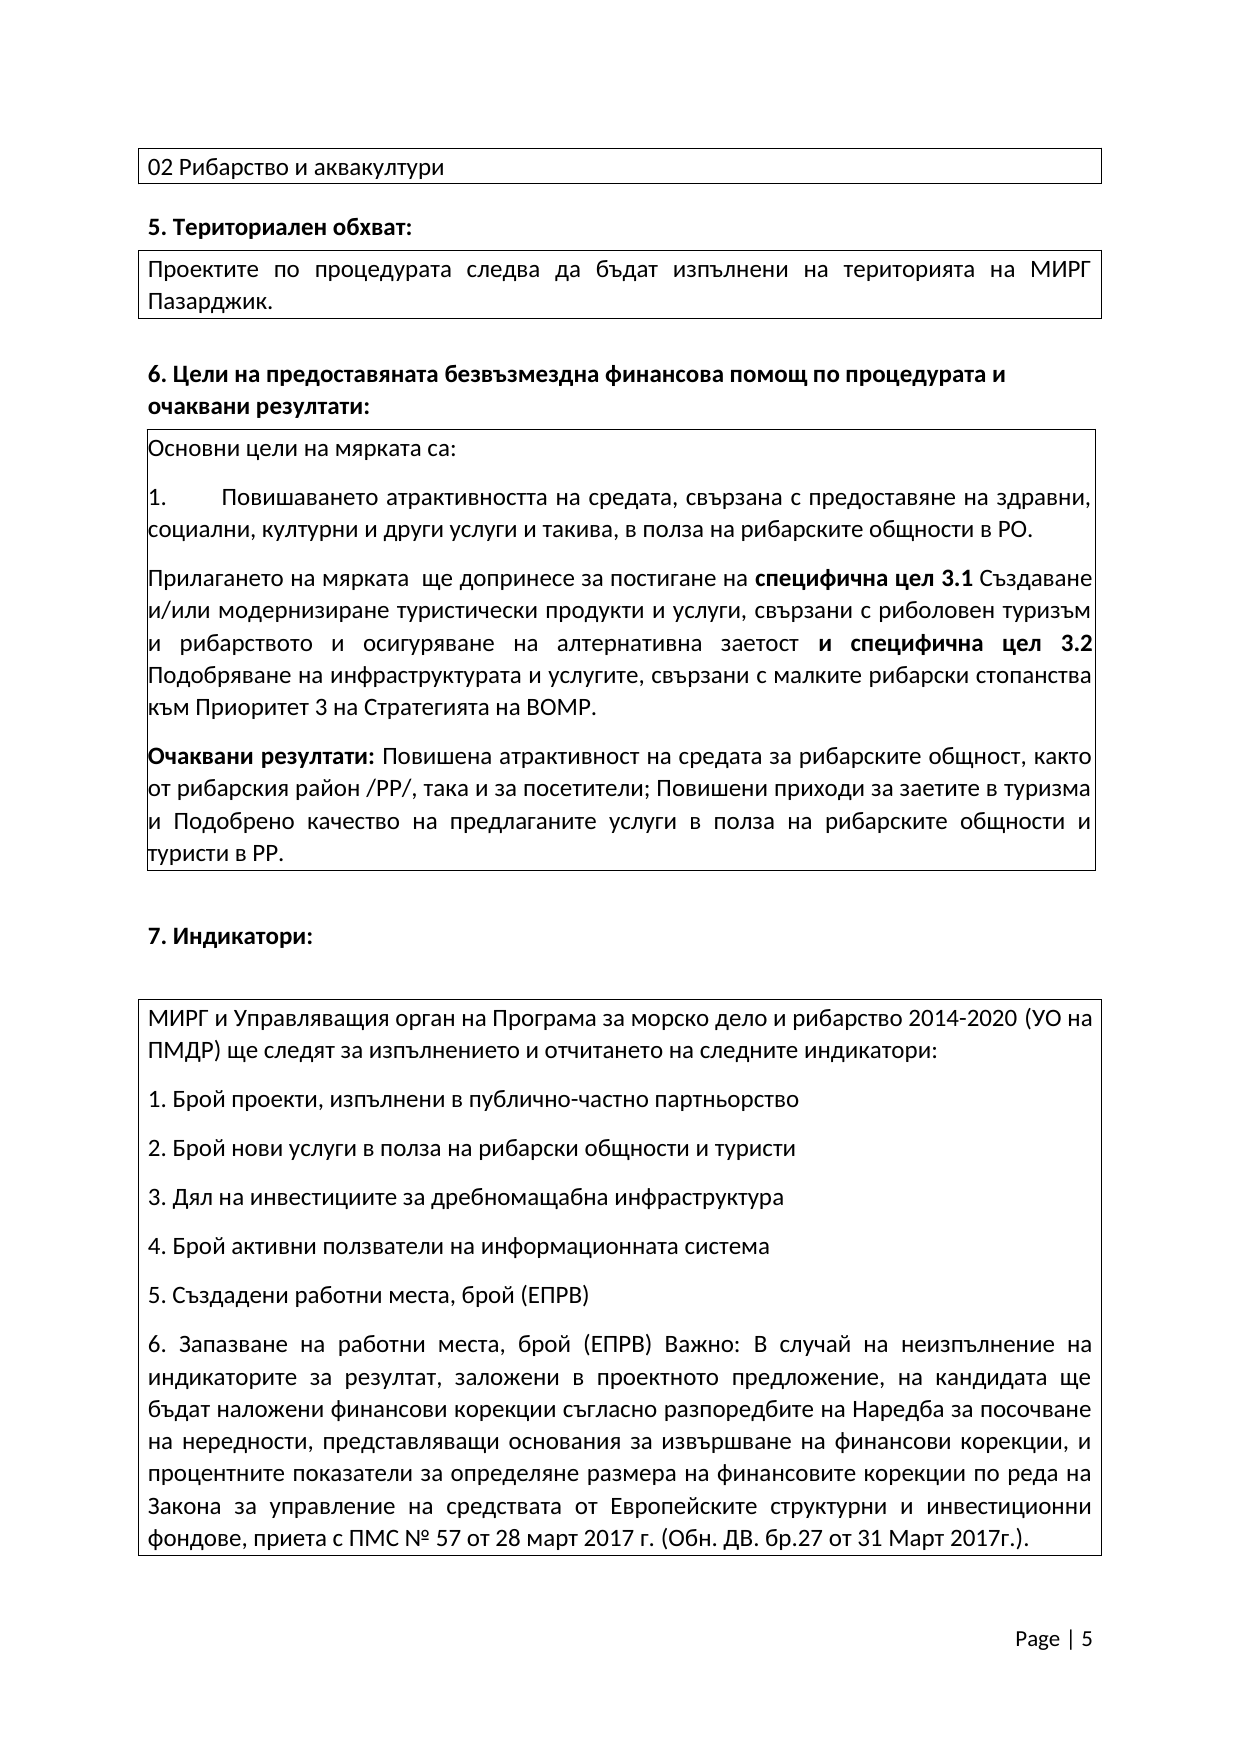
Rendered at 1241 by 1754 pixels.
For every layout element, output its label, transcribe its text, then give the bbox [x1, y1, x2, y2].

text 3. Дял на инвестициите за дребномащабна инфраструктура [139, 1178, 1101, 1212]
text МИРГ и Управляващия орган на Програма за морско дело и рибарство 2014-2020 (УО на ПМДР) ще следят за изпълнението и отчитането на следните индикатори: [139, 1000, 1101, 1065]
text 5. Създадени работни места, брой (ЕПРВ) [139, 1276, 1101, 1310]
text 4. Брой активни ползватели на информационната система [139, 1227, 1101, 1261]
text Прилагането на мярката ще допринесе за постигане на специфична цел 3.1 Създаване и/или модернизиране туристически продукти и услуги, свързани с риболовен туризъм и рибарството и осигуряване на алтернативна заетост и специфична цел 3.2 Подобряване на инфраструктурата и услугите, свързани с малките рибарски стопанства към Приоритет 3 на Стратегията на ВОМР. [148, 559, 1095, 722]
text Проектите по процедурата следва да бъдат изпълнени на територията на МИРГ Пазарджик. [139, 251, 1101, 318]
text Основни цели на мярката са: [148, 430, 1095, 462]
text 7. Индикатори: [148, 920, 1093, 950]
text 1. Повишаването атрактивността на средата, свързана с предоставяне на здравни, социални, културни и други услуги и такива, в полза на рибарските общности в РО. [148, 478, 1095, 544]
text Очаквани резултати: Повишена атрактивност на средата за рибарските общност, както от рибарския район /РР/, така и за посетители; Повишени приходи за заетите в туризма и Подобрено качество на предлаганите услуги в полза на рибарските общности и туристи в РР. [148, 737, 1095, 870]
text 2. Брой нови услуги в полза на рибарски общности и туристи [139, 1129, 1101, 1163]
text 1. Брой проекти, изпълнени в публично-частно партньорство [139, 1081, 1101, 1114]
text 6. Запазване на работни места, брой (ЕПРВ) Важно: В случай на неизпълнение на индикаторите за резултат, заложени в проектното предложение, на кандидата ще бъдат наложени финансови корекции съгласно разпоредбите на Наредба за посочване на нередности, представляващи основания за извършване на финансови корекции, и процентните показатели за определяне размера на финансовите корекции по реда на Закона за управление на средствата от Европейските структурни и инвестиционни фондове, приета с ПМС № 57 от 28 март 2017 г. (Обн. ДВ. бр.27 от 31 Март 2017г.). [139, 1325, 1101, 1555]
text 5. Териториален обхват: [148, 211, 1093, 242]
text 02 Рибарство и аквакултури [139, 149, 1101, 183]
text 6. Цели на предоставяната безвъзмездна финансова помощ по процедурата и очаквани резултати: [148, 358, 1093, 421]
